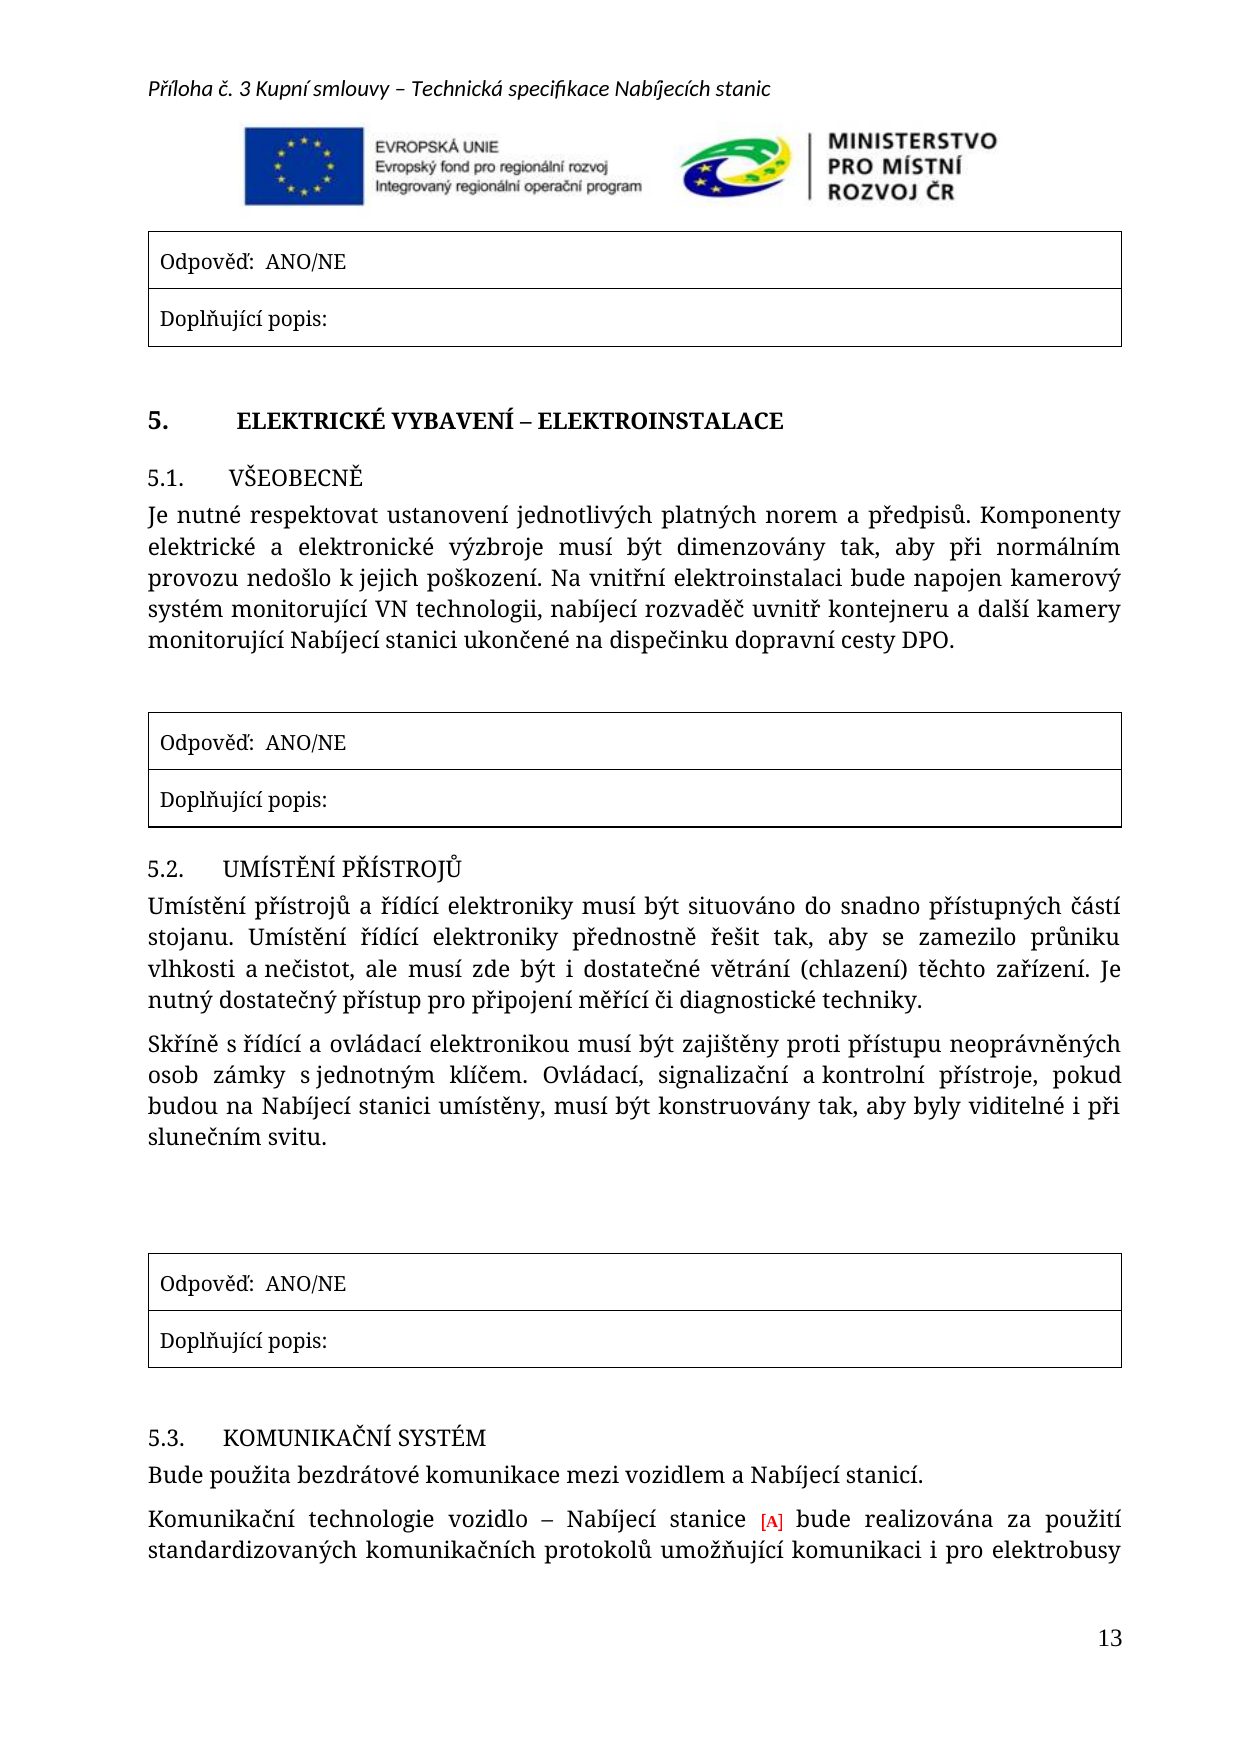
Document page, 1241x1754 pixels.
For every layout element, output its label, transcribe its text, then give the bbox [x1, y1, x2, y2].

subtitle Všeobecně [147, 462, 1122, 493]
text Skříně s řídící a ovládací elektronikou musí být zajištěny proti přístupu neoprávněných osob zámky s jednotným klíčem. Ovládací, signalizační a kontrolní přístroje, pokud budou na Nabíjecí stanici umístěny, musí být konstruovány tak, aby byly viditelné i při slunečním svitu. [148, 1027, 1122, 1152]
table_header Odpověď: ANO/NE [149, 713, 1121, 769]
table_header Odpověď: ANO/NE [149, 1254, 1121, 1310]
table_cell Doplňující popis: [149, 1311, 1121, 1367]
text Bude použita bezdrátové komunikace mezi vozidlem a Nabíjecí stanicí. [148, 1459, 1122, 1490]
picture [218, 101, 1022, 231]
subtitle Elektrické vybavení – elektroinstalace [148, 403, 1122, 437]
table_header Odpověď: ANO/NE [149, 232, 1121, 288]
subtitle umístění přístrojů [147, 852, 1122, 884]
text Umístění přístrojů a řídící elektroniky musí být situováno do snadno přístupných částí stojanu. Umístění řídící elektroniky přednostně řešit tak, aby se zamezilo průniku vlhkosti a nečistot, ale musí zde být i dostatečné větrání (chlazení) těchto zařízení. Je nutný dostatečný přístup pro připojení měřící či diagnostické techniky. [148, 890, 1122, 1015]
table_cell Doplňující popis: [149, 289, 1121, 346]
table_cell Doplňující popis: [149, 770, 1121, 826]
subtitle komunikační systém [148, 1422, 1122, 1453]
text Je nutné respektovat ustanovení jednotlivých platných norem a předpisů. Komponenty elektrické a elektronické výzbroje musí být dimenzovány tak, aby při normálním provozu nedošlo k jejich poškození. Na vnitřní elektroinstalaci bude napojen kamerový systém monitorující VN technologii, nabíjecí rozvaděč uvnitř kontejneru a další kamery monitorující Nabíjecí stanici ukončené na dispečinku dopravní cesty DPO. [148, 499, 1122, 656]
